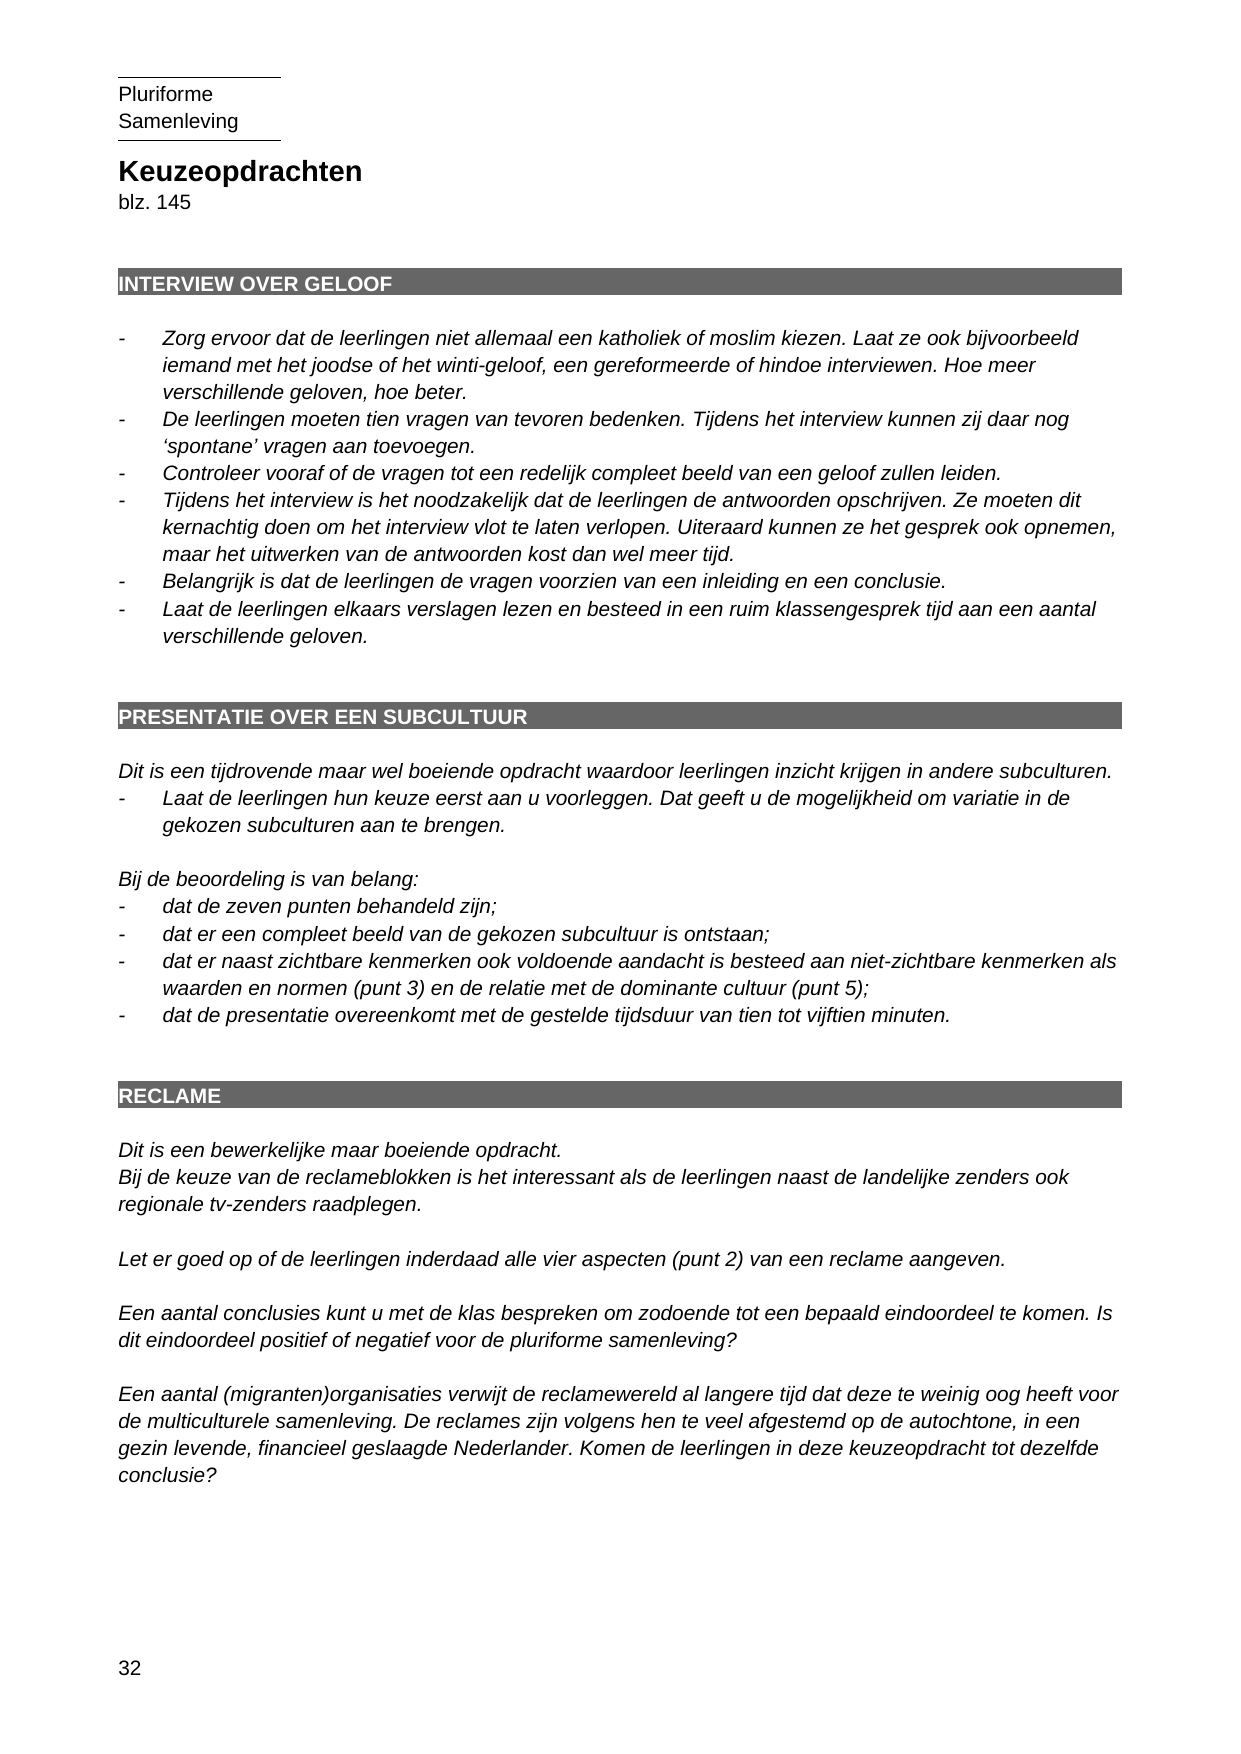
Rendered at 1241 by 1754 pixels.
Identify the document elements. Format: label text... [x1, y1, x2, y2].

text - Belangrijk is dat de leerlingen de vragen voorzien van een inleiding en een conclusie. [118, 566, 1122, 593]
text Bij de beoordeling is van belang: [118, 864, 1122, 891]
text Dit is een tijdrovende maar wel boeiende opdracht waardoor leerlingen inzicht krijgen in andere subculturen. [118, 756, 1122, 783]
text - Controleer vooraf of de vragen tot een redelijk compleet beeld van een geloof zullen leiden. [118, 458, 1122, 485]
text blz. 145 [118, 187, 1122, 214]
text Bij de keuze van de reclameblokken is het interessant als de leerlingen naast de landelijke zenders ook regionale tv-zenders raadplegen. [118, 1162, 1122, 1216]
text - dat er naast zichtbare kenmerken ook voldoende aandacht is besteed aan niet-zichtbare kenmerken als waarden en normen (punt 3) en de relatie met de dominante cultuur (punt 5); [118, 945, 1122, 999]
text Een aantal (migranten)organisaties verwijt de reclamewereld al langere tijd dat deze te weinig oog heeft voor de multiculturele samenleving. De reclames zijn volgens hen te veel afgestemd op de autochtone, in een gezin levende, financieel geslaagde Nederlander. Komen de leerlingen in deze keuzeopdracht tot dezelfde conclusie? [118, 1379, 1122, 1487]
text - Tijdens het interview is het noodzakelijk dat de leerlingen de antwoorden opschrijven. Ze moeten dit kernachtig doen om het interview vlot te laten verlopen. Uiteraard kunnen ze het gesprek ook opnemen, maar het uitwerken van de antwoorden kost dan wel meer tijd. [118, 485, 1122, 566]
text Keuzeopdrachten [118, 153, 1122, 187]
text - Laat de leerlingen hun keuze eerst aan u voorleggen. Dat geeft u de mogelijkheid om variatie in de gekozen subculturen aan te brengen. [118, 783, 1122, 837]
text PRESENTATIE OVER EEN SUBCULTUUR [118, 702, 1122, 729]
text - De leerlingen moeten tien vragen van tevoren bedenken. Tijdens het interview kunnen zij daar nog ‘spontane’ vragen aan toevoegen. [118, 404, 1122, 458]
text INTERVIEW OVER GELOOF [118, 268, 1122, 295]
text - Zorg ervoor dat de leerlingen niet allemaal een katholiek of moslim kiezen. Laat ze ook bijvoorbeeld iemand met het joodse of het winti-geloof, een gereformeerde of hindoe interviewen. Hoe meer verschillende geloven, hoe beter. [118, 322, 1122, 404]
text Let er goed op of de leerlingen inderdaad alle vier aspecten (punt 2) van een reclame aangeven. [118, 1243, 1122, 1270]
text RECLAME [118, 1081, 1122, 1108]
text - Laat de leerlingen elkaars verslagen lezen en besteed in een ruim klassengesprek tijd aan een aantal verschillende geloven. [118, 593, 1122, 647]
text - dat de zeven punten behandeld zijn; [118, 891, 1122, 918]
text - dat de presentatie overeenkomt met de gestelde tijdsduur van tien tot vijftien minuten. [118, 999, 1122, 1027]
text Dit is een bewerkelijke maar boeiende opdracht. [118, 1135, 1122, 1162]
text - dat er een compleet beeld van de gekozen subcultuur is ontstaan; [118, 918, 1122, 945]
text Een aantal conclusies kunt u met de klas bespreken om zodoende tot een bepaald eindoordeel te komen. Is dit eindoordeel positief of negatief voor de pluriforme samenleving? [118, 1297, 1122, 1352]
